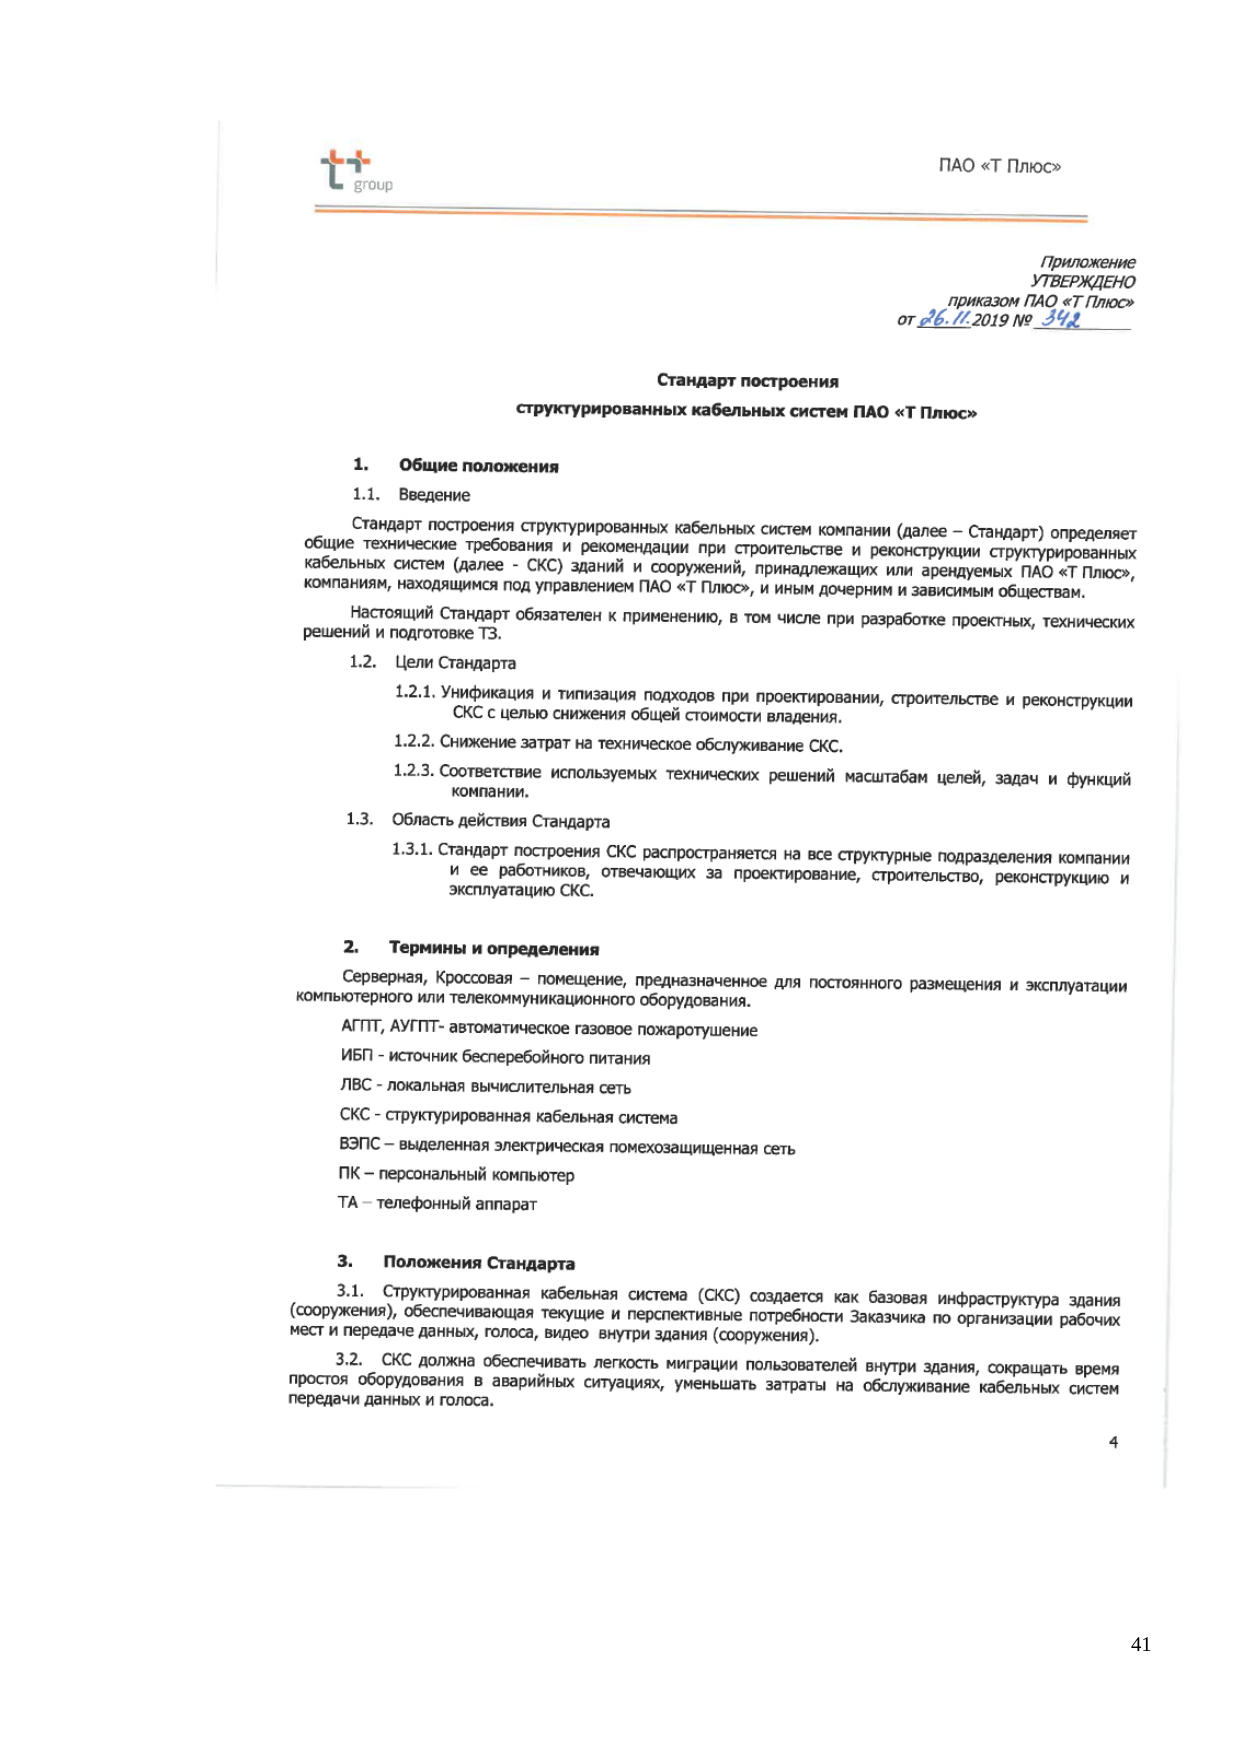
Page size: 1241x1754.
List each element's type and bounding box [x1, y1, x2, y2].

picture [214, 118, 1185, 1490]
